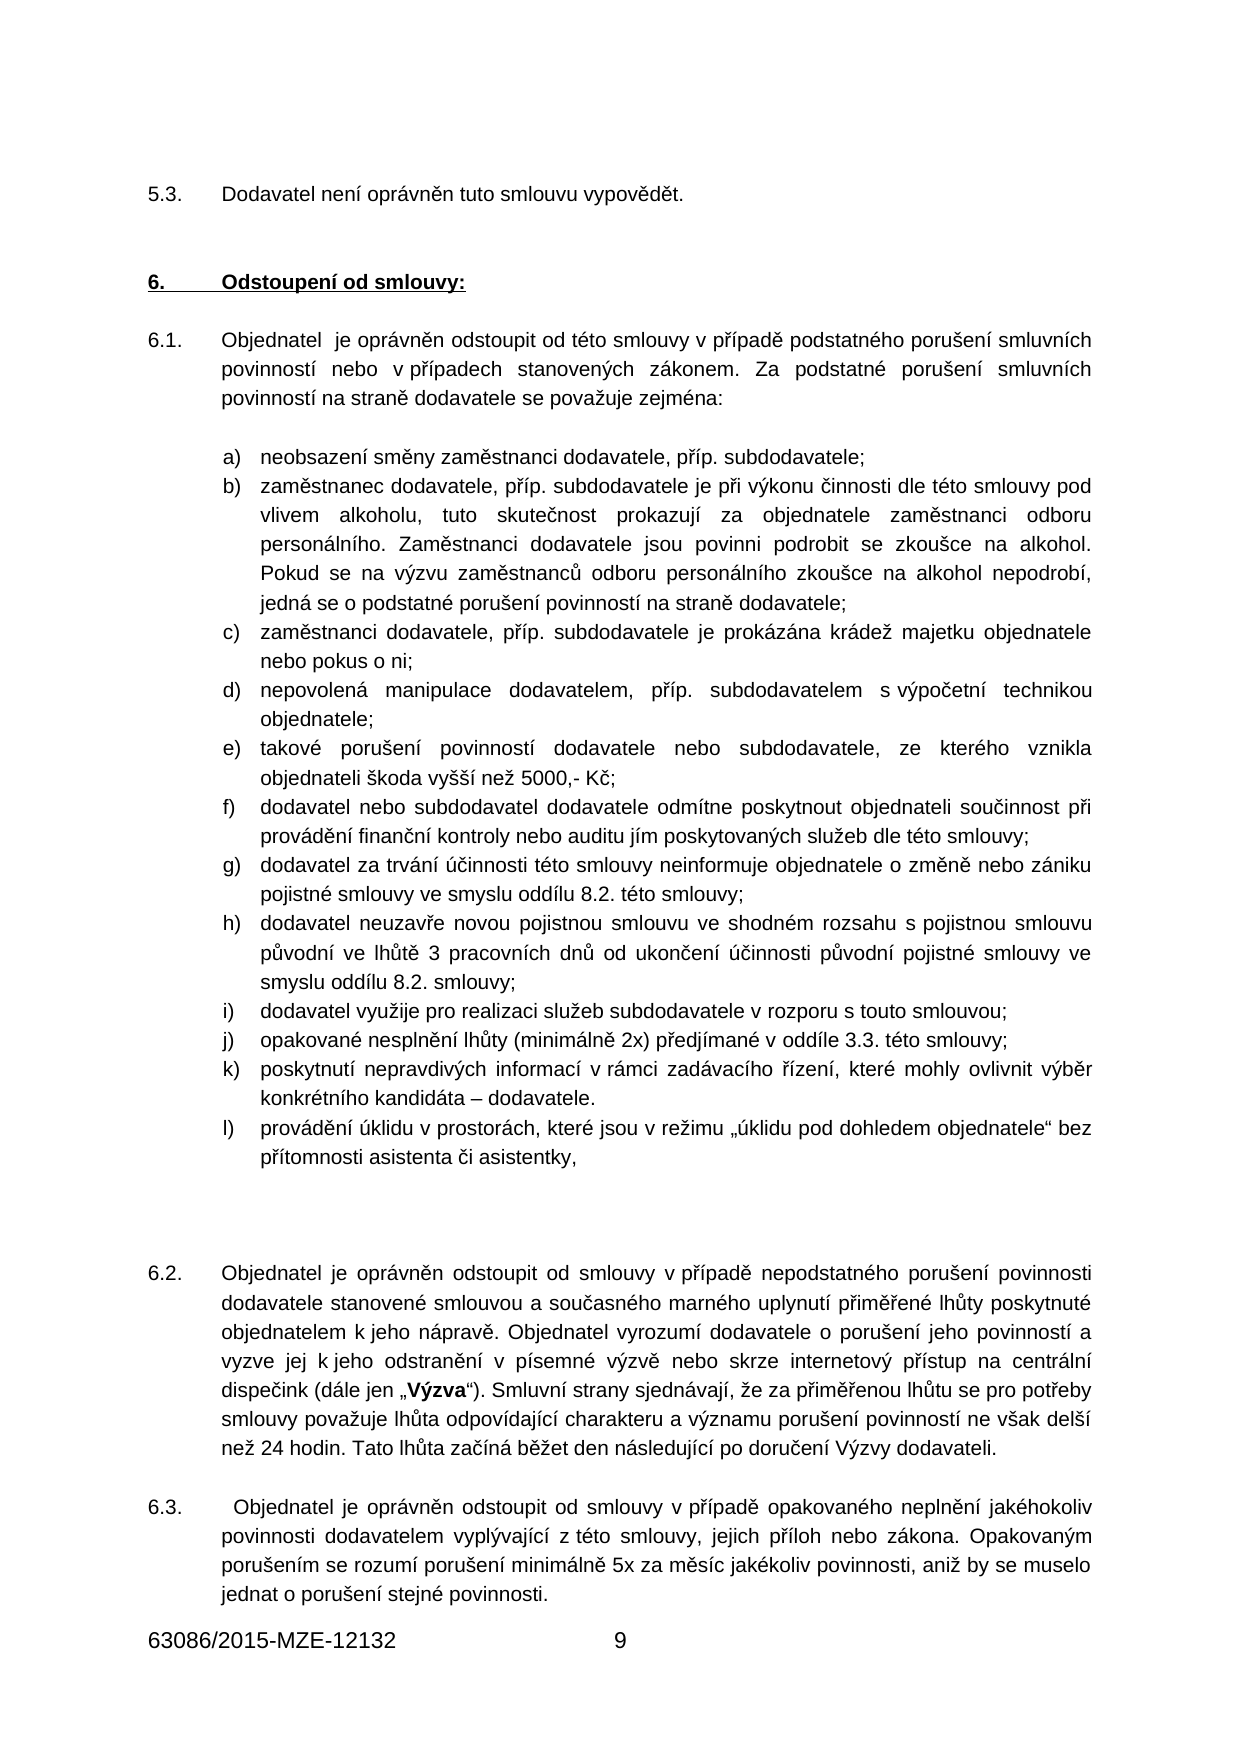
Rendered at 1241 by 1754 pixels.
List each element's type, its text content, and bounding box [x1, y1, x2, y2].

list opakované nesplnění lhůty (minimálně 2x) předjímané v oddíle 3.3. této smlouvy; [223, 1023, 1092, 1052]
list poskytnutí nepravdivých informací v rámci zadávacího řízení, které mohly ovlivnit výběr konkrétního kandidáta – dodavatele. [223, 1052, 1092, 1110]
text 5.3. Dodavatel není oprávněn tuto smlouvu vypovědět. [148, 177, 1092, 206]
list dodavatel za trvání účinnosti této smlouvy neinformuje objednatele o změně nebo zániku pojistné smlouvy ve smyslu oddílu 8.2. této smlouvy; [223, 848, 1092, 906]
text 6.1. Objednatel je oprávněn odstoupit od této smlouvy v případě podstatného porušení smluvních povinností nebo v případech stanovených zákonem. Za podstatné porušení smluvních povinností na straně dodavatele se považuje zejména: [148, 323, 1092, 410]
list zaměstnanec dodavatele, příp. subdodavatele je při výkonu činnosti dle této smlouvy pod vlivem alkoholu, tuto skutečnost prokazují za objednatele zaměstnanci odboru personálního. Zaměstnanci dodavatele jsou povinni podrobit se zkoušce na alkohol. Pokud se na výzvu zaměstnanců odboru personálního zkoušce na alkohol nepodrobí, jedná se o podstatné porušení povinností na straně dodavatele; [223, 468, 1092, 614]
list dodavatel nebo subdodavatel dodavatele odmítne poskytnout objednateli součinnost při provádění finanční kontroly nebo auditu jím poskytovaných služeb dle této smlouvy; [223, 789, 1092, 848]
list takové porušení povinností dodavatele nebo subdodavatele, ze kterého vznikla objednateli škoda vyšší než 5000,- Kč; [223, 731, 1092, 789]
list provádění úklidu v prostorách, které jsou v režimu „úklidu pod dohledem objednatele“ bez přítomnosti asistenta či asistentky, [223, 1110, 1092, 1168]
list dodavatel využije pro realizaci služeb subdodavatele v rozporu s touto smlouvou; [223, 993, 1092, 1023]
text 6. Odstoupení od smlouvy: [148, 264, 1092, 293]
list neobsazení směny zaměstnanci dodavatele, příp. subdodavatele; [223, 439, 1092, 468]
list zaměstnanci dodavatele, příp. subdodavatele je prokázána krádež majetku objednatele nebo pokus o ni; [223, 614, 1092, 673]
text 6.2. Objednatel je oprávněn odstoupit od smlouvy v případě nepodstatného porušení povinnosti dodavatele stanovené smlouvou a současného marného uplynutí přiměřené lhůty poskytnuté objednatelem k jeho nápravě. Objednatel vyrozumí dodavatele o porušení jeho povinností a vyzve jej k jeho odstranění v písemné výzvě nebo skrze internetový přístup na centrální dispečink (dále jen „Výzva“). Smluvní strany sjednávají, že za přiměřenou lhůtu se pro potřeby smlouvy považuje lhůta odpovídající charakteru a významu porušení povinností ne však delší než 24 hodin. Tato lhůta začíná běžet den následující po doručení Výzvy dodavateli. [148, 1256, 1092, 1460]
text 6.3. Objednatel je oprávněn odstoupit od smlouvy v případě opakovaného neplnění jakéhokoliv povinnosti dodavatelem vyplývající z této smlouvy, jejich příloh nebo zákona. Opakovaným porušením se rozumí porušení minimálně 5x za měsíc jakékoliv povinnosti, aniž by se muselo jednat o porušení stejné povinnosti. [148, 1489, 1092, 1606]
list dodavatel neuzavře novou pojistnou smlouvu ve shodném rozsahu s pojistnou smlouvu původní ve lhůtě 3 pracovních dnů od ukončení účinnosti původní pojistné smlouvy ve smyslu oddílu 8.2. smlouvy; [223, 906, 1092, 993]
list nepovolená manipulace dodavatelem, příp. subdodavatelem s výpočetní technikou objednatele; [223, 673, 1092, 731]
